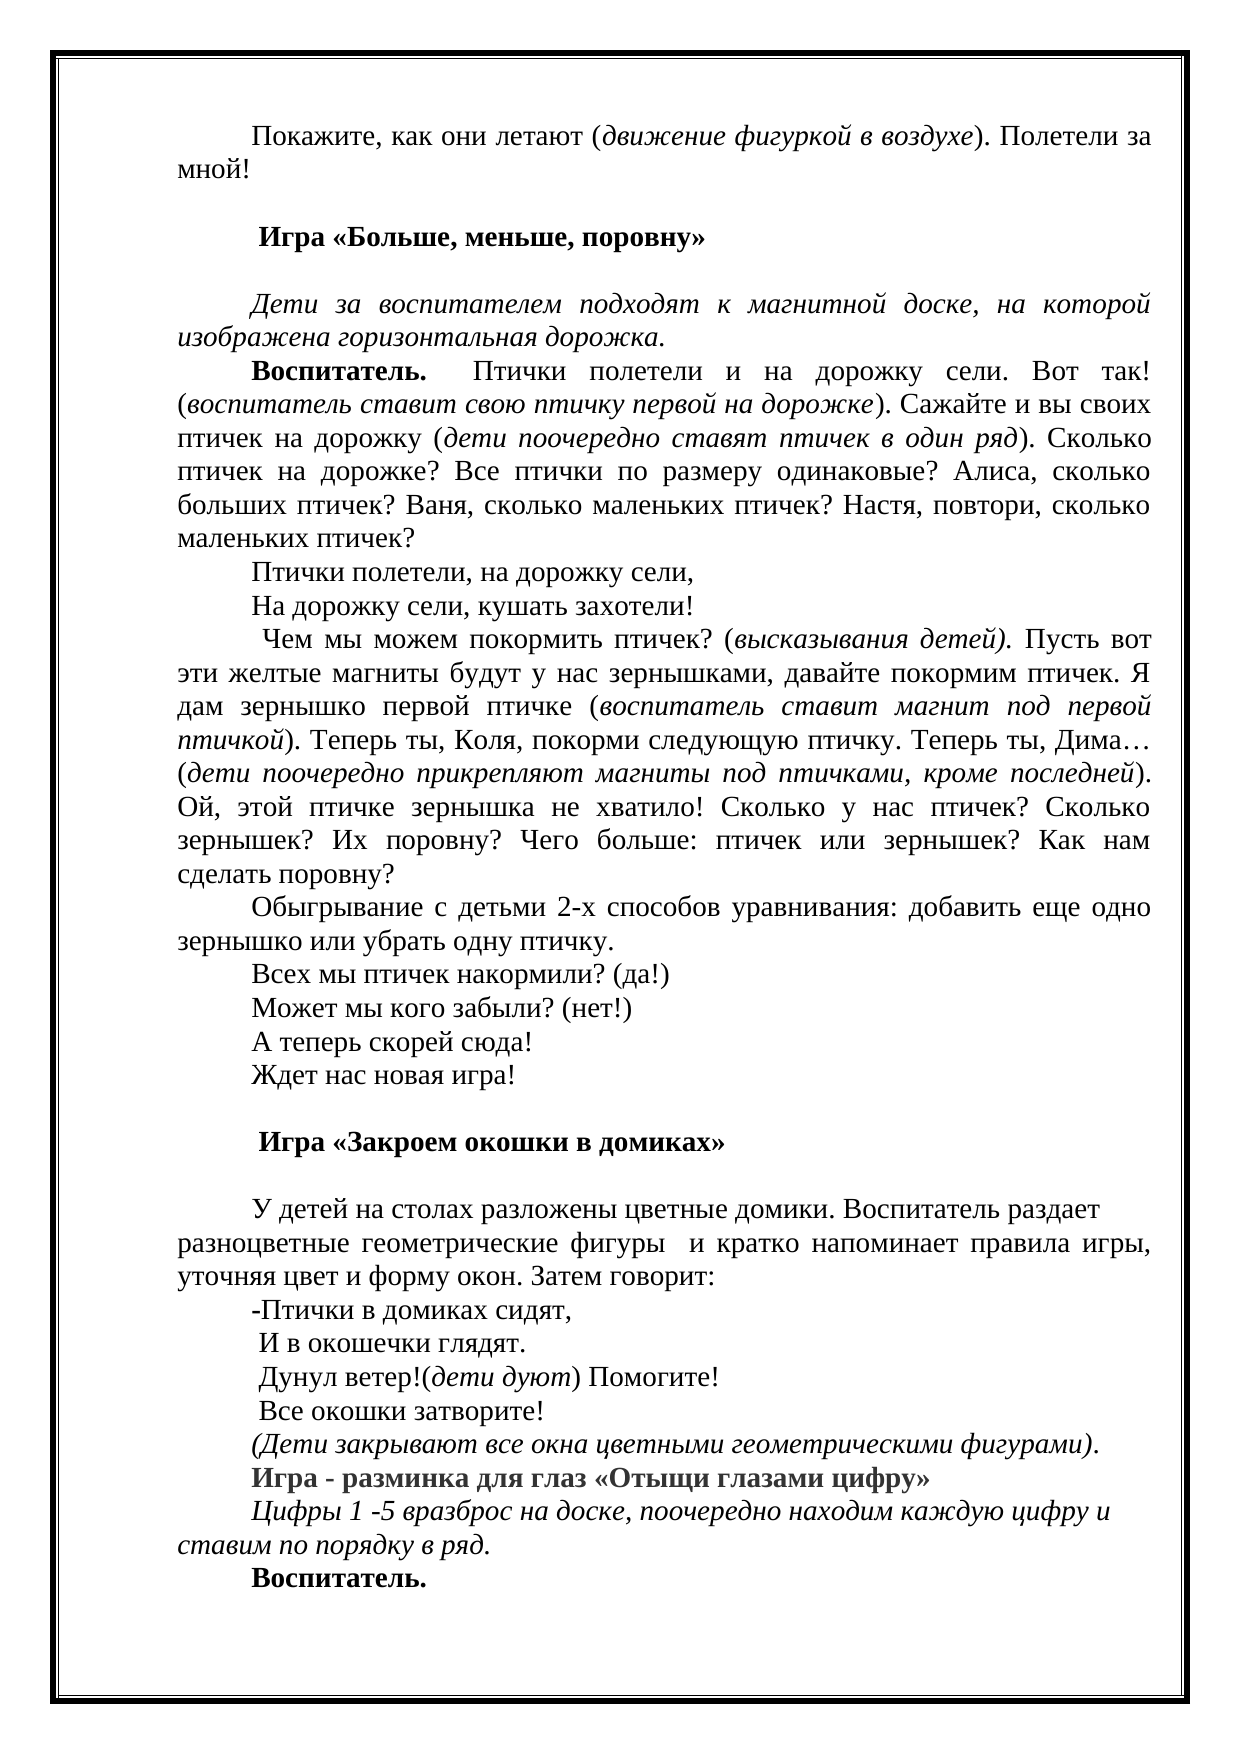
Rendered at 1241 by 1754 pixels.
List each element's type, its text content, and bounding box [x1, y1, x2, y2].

text Покажите, как они летают (движение фигуркой в воздухе). Полетели за мной! [177, 118, 1152, 185]
text Воспитатель. [177, 1560, 1116, 1594]
text Дунул ветер!(дети дуют) Помогите! [177, 1359, 1152, 1393]
text (Дети закрывают все окна цветными геометрическими фигурами). [177, 1426, 1152, 1460]
text А теперь скорей сюда! [177, 1024, 1152, 1057]
text Игра «Больше, меньше, поровну» [177, 219, 1152, 252]
text На дорожку сели, кушать захотели! [177, 588, 1152, 621]
text -Птички в домиках сидят, [177, 1292, 1152, 1326]
text У детей на столах разложены цветные домики. Воспитатель раздает [177, 1191, 1152, 1225]
text Всех мы птичек накормили? (да!) [177, 957, 1152, 990]
text Обыгрывание с детьми 2-х способов уравнивания: добавить еще одно зернышко или убрать одну птичку. [177, 889, 1152, 957]
text Чем мы можем покормить птичек? (высказывания детей). Пусть вот эти желтые магниты будут у нас зернышками, давайте покормим птичек. Я дам зернышко первой птичке (воспитатель ставит магнит под первой птичкой). Теперь ты, Коля, покорми следующую птичку. Теперь ты, Дима…(дети поочередно прикрепляют магниты под птичками, кроме последней). Ой, этой птичке зернышка не хватило! Сколько у нас птичек? Сколько зернышек? Их поровну? Чего больше: птичек или зернышек? Как нам сделать поровну? [177, 621, 1152, 889]
text Воспитатель. Птички полетели и на дорожку сели. Вот так! (воспитатель ставит свою птичку первой на дорожке). Сажайте и вы своих птичек на дорожку (дети поочередно ставят птичек в один ряд). Сколько птичек на дорожке? Все птички по размеру одинаковые? Алиса, сколько больших птичек? Ваня, сколько маленьких птичек? Настя, повтори, сколько маленьких птичек? [177, 353, 1152, 554]
text Все окошки затворите! [177, 1393, 1152, 1426]
text Ждет нас новая игра! [177, 1057, 1152, 1091]
text Игра «Закроем окошки в домиках» [177, 1124, 1152, 1158]
text И в окошечки глядят. [177, 1326, 1152, 1359]
text разноцветные геометрические фигуры и кратко напоминает правила игры, уточняя цвет и форму окон. Затем говорит: [177, 1225, 1152, 1292]
text Цифры 1 -5 вразброс на доске, поочередно находим каждую цифру и ставим по порядку в ряд. [177, 1493, 1152, 1560]
text Дети за воспитателем подходят к магнитной доске, на которой изображена горизонтальная дорожка. [177, 286, 1152, 353]
subtitle Игра - разминка для глаз «Отыщи глазами цифру» [177, 1460, 1116, 1493]
text Может мы кого забыли? (нет!) [177, 990, 1152, 1024]
text Птички полетели, на дорожку сели, [177, 554, 1152, 588]
